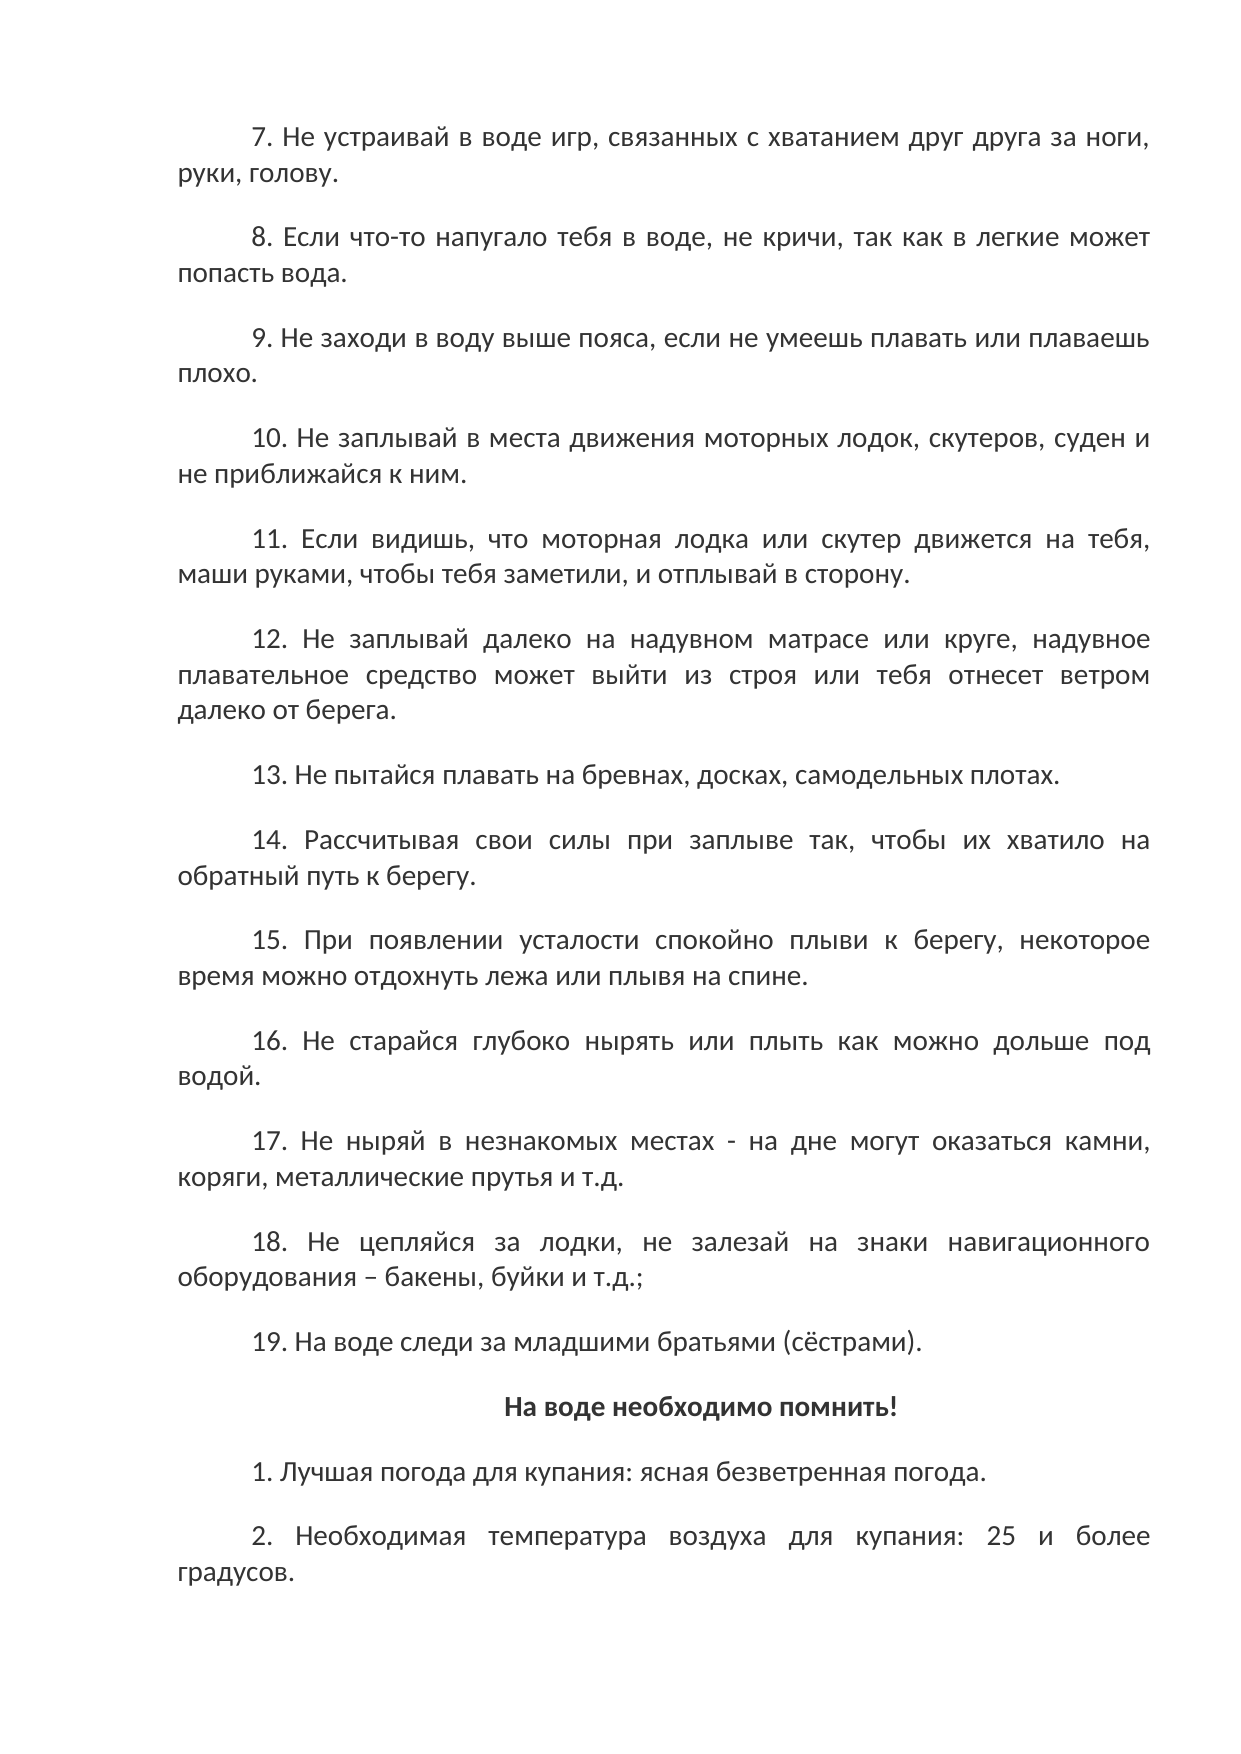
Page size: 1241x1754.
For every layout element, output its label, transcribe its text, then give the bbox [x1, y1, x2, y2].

text 9. Не заходи в воду выше пояса, если не умеешь плавать или плаваешь плохо. [177, 319, 1152, 390]
text 19. На воде следи за младшими братьями (сёстрами). [177, 1323, 1152, 1359]
text 17. Не ныряй в незнакомых местах - на дне могут оказаться камни, коряги, металлические прутья и т.д. [177, 1122, 1152, 1193]
text 16. Не старайся глубоко нырять или плыть как можно дольше под водой. [177, 1022, 1152, 1093]
text 15. При появлении усталости спокойно плыви к берегу, некоторое время можно отдохнуть лежа или плывя на спине. [177, 921, 1152, 993]
text 2. Необходимая температура воздуха для купания: 25 и более градусов. [177, 1517, 1152, 1589]
text 14. Рассчитывая свои силы при заплыве так, чтобы их хватило на обратный путь к берегу. [177, 821, 1152, 892]
text 1. Лучшая погода для купания: ясная безветренная погода. [177, 1453, 1152, 1488]
text 8. Если что-то напугало тебя в воде, не кричи, так как в легкие может попасть вода. [177, 218, 1152, 290]
text На воде необходимо помнить! [177, 1388, 1152, 1423]
text 7. Не устраивай в воде игр, связанных с хватанием друг друга за ноги, руки, голову. [177, 118, 1152, 189]
text 12. Не заплывай далеко на надувном матрасе или круге, надувное плавательное средство может выйти из строя или тебя отнесет ветром далеко от берега. [177, 620, 1152, 727]
text 10. Не заплывай в места движения моторных лодок, скутеров, суден и не приближайся к ним. [177, 419, 1152, 491]
text 13. Не пытайся плавать на бревнах, досках, самодельных плотах. [177, 756, 1152, 792]
text 18. Не цепляйся за лодки, не залезай на знаки навигационного оборудования – бакены, буйки и т.д.; [177, 1223, 1152, 1294]
text 11. Если видишь, что моторная лодка или скутер движется на тебя, маши руками, чтобы тебя заметили, и отплывай в сторону. [177, 520, 1152, 591]
